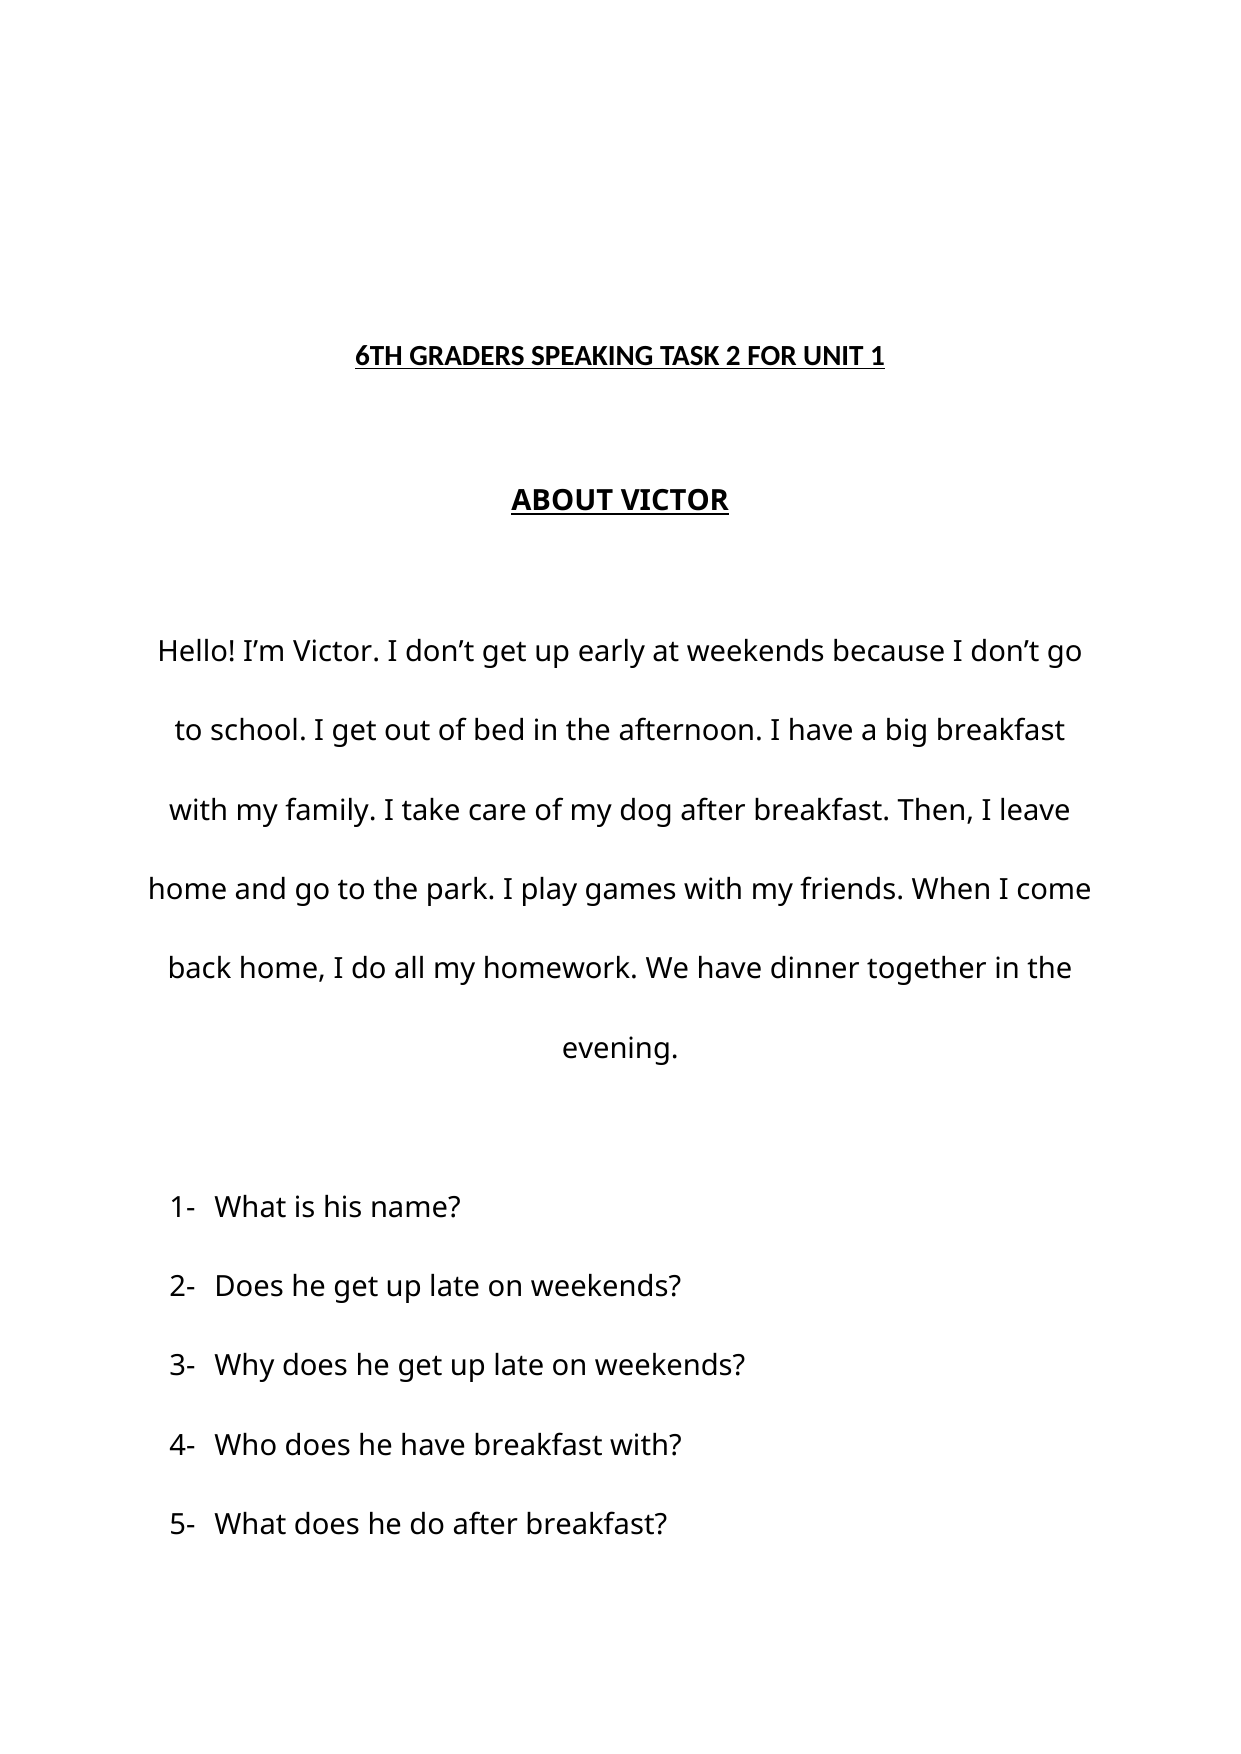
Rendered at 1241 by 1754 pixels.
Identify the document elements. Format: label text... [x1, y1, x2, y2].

list Who does he have breakfast with? [169, 1424, 1093, 1464]
list Does he get up late on weekends? [169, 1265, 1093, 1305]
text ABOUT VICTOR [148, 480, 1093, 519]
list What does he do after breakfast? [169, 1503, 1093, 1543]
list Why does he get up late on weekends? [169, 1345, 1093, 1384]
list What is his name? [169, 1186, 1093, 1226]
text 6TH GRADERS SPEAKING TASK 2 FOR UNIT 1 [148, 337, 1093, 373]
text Hello! I’m Victor. I don’t get up early at weekends because I don’t go to school. I get out of bed in the afternoon. I have a big breakfast with my family. I take care of my dog after breakfast. Then, I leave home and go to the park. I play games with my friends. When I come back home, I do all my homework. We have dinner together in the evening. [148, 630, 1093, 1067]
